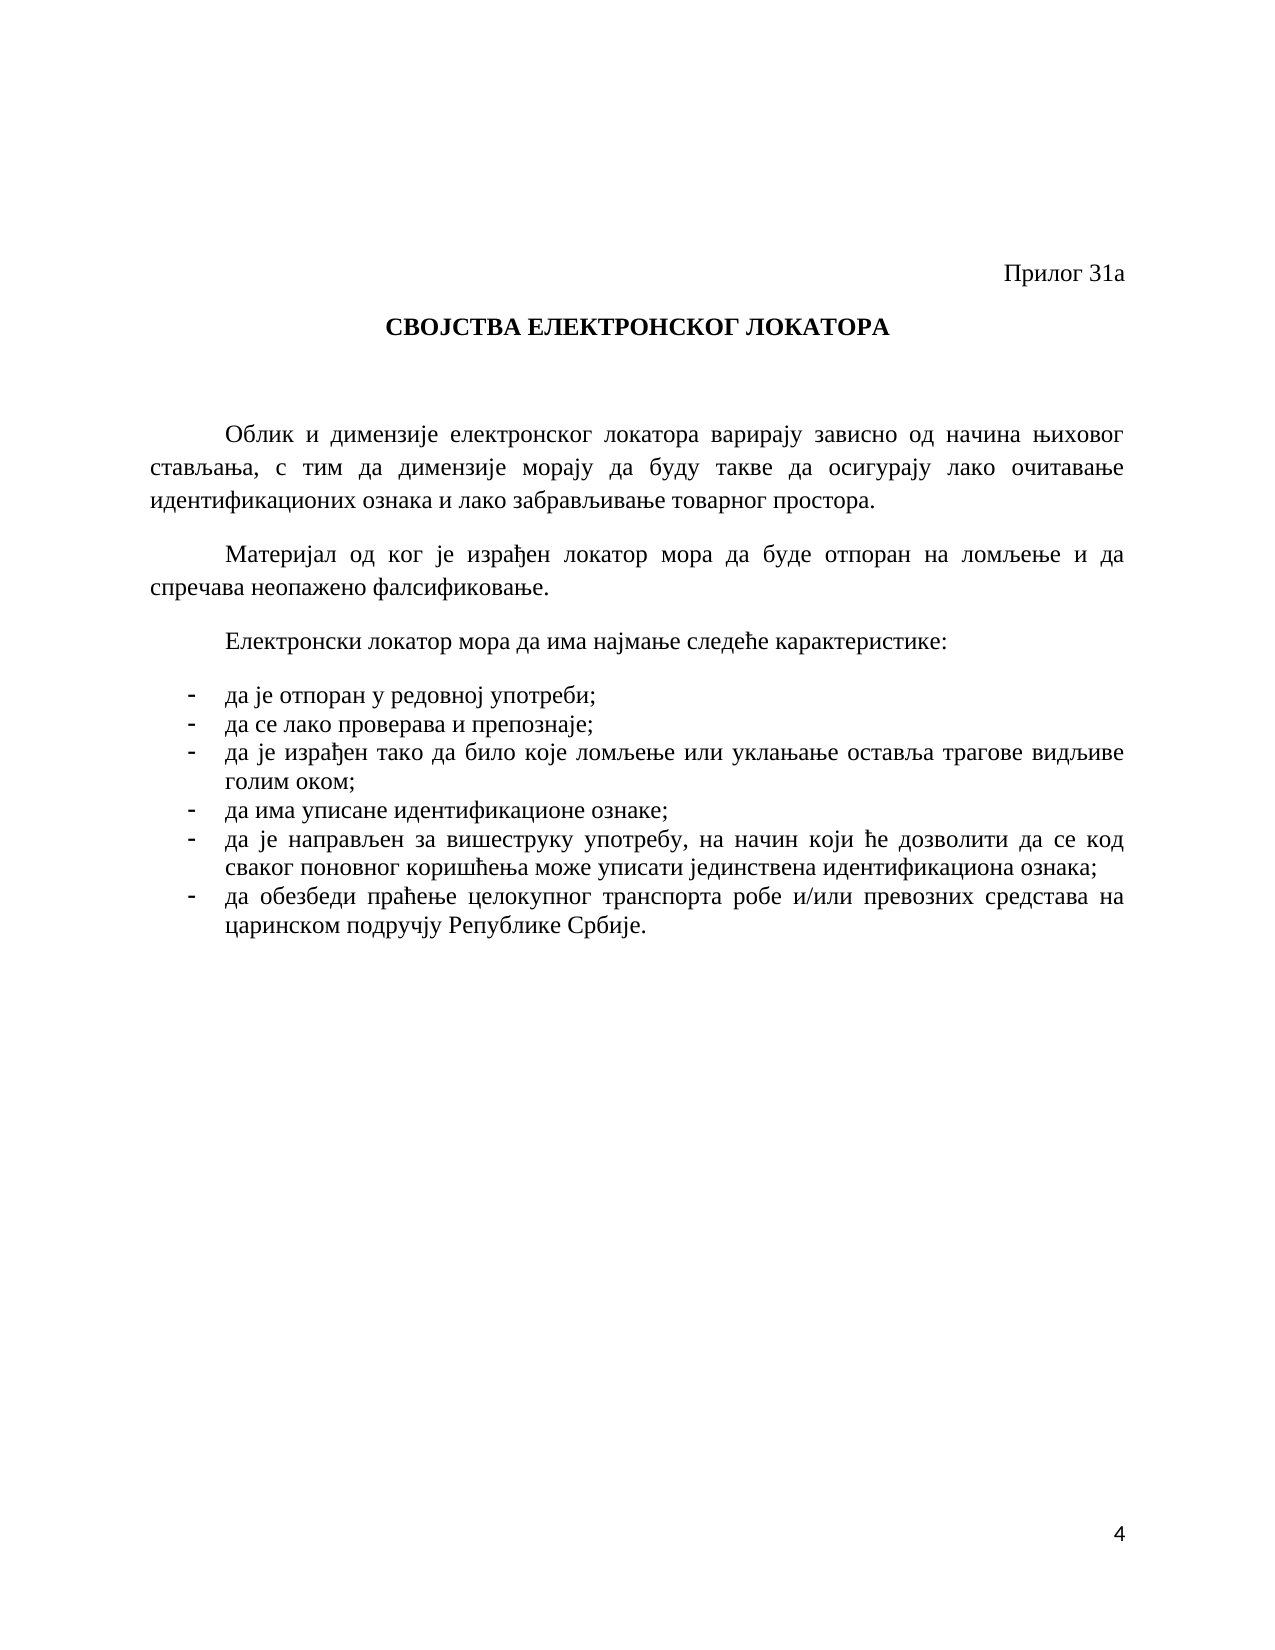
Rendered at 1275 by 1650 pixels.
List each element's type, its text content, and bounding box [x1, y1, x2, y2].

list да се лако проверава и препознаје; [187, 709, 1125, 737]
text Материјал од ког је израђен локатор мора да буде отпоран на ломљење и да спречава неопажено фалсификовање. [150, 539, 1125, 601]
text Прилог 31а [150, 258, 1125, 286]
text Електронски локатор мора да има најмање следеће карактеристике: [150, 626, 1125, 655]
list да је израђен тако да било које ломљење или уклањање оставља трагове видљиве голим оком; [187, 737, 1125, 795]
list да има уписане идентификационе ознаке; [187, 795, 1125, 824]
text Облик и димензије електронског локатора варирају зависно од начина њиховог стављања, с тим да димензије морају да буду такве да осигурају лако очитавање идентификационих ознака и лако забрављивање товарног простора. [150, 419, 1125, 514]
list да обезбеди праћење целокупног транспорта робе и/или превозних средстава на царинском подручју Републике Србије. [187, 881, 1125, 939]
list да је направљен за вишеструку употребу, на начин који ће дозволити да се код сваког поновног коришћења може уписати јединствена идентификациона ознака; [187, 824, 1125, 881]
text СВОЈСТВА ЕЛЕКТРОНСКОГ ЛОКАТОРА [150, 312, 1125, 340]
list да је отпоран у редовној употреби; [187, 680, 1125, 709]
